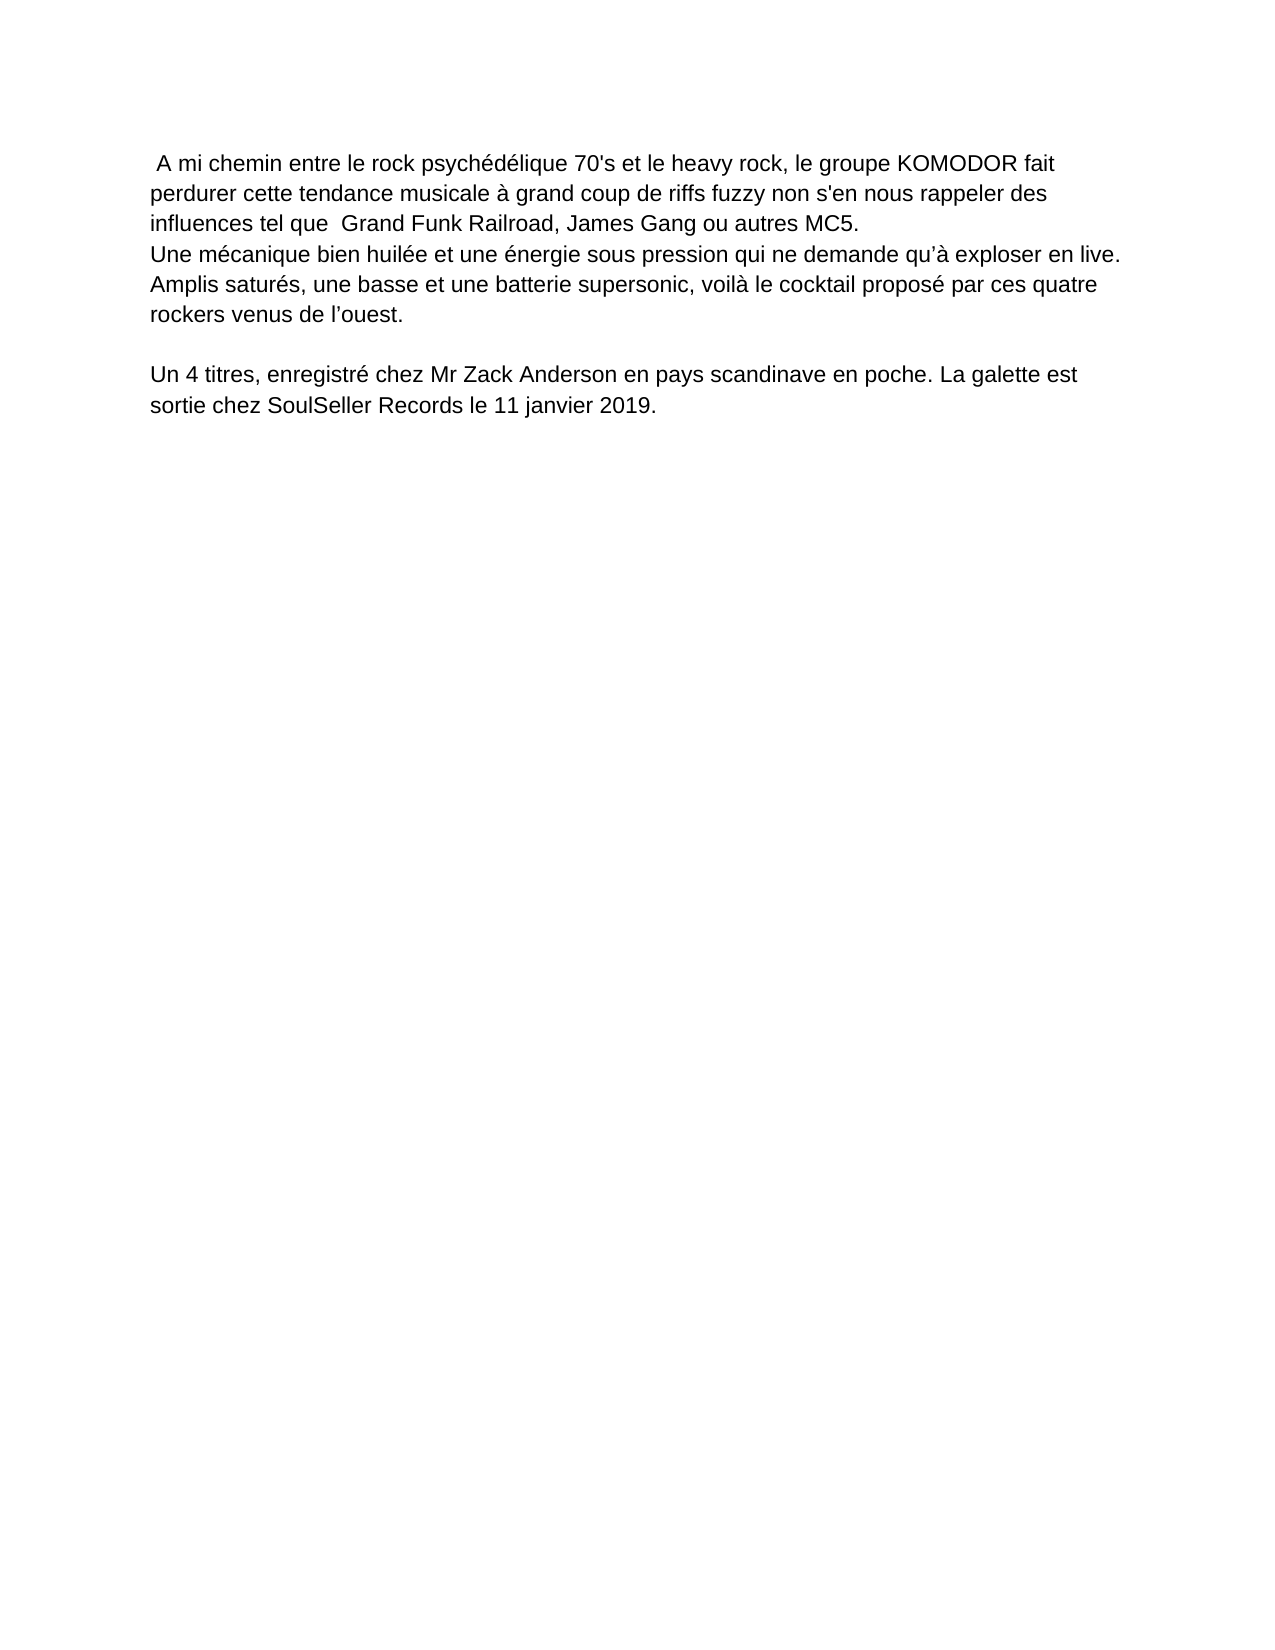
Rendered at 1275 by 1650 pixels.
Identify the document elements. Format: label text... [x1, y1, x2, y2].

text Un 4 titres, enregistré chez Mr Zack Anderson en pays scandinave en poche. La galette est sortie chez SoulSeller Records le 11 janvier 2019. [150, 361, 1125, 418]
text A mi chemin entre le rock psychédélique 70's et le heavy rock, le groupe KOMODOR fait perdurer cette tendance musicale à grand coup de riffs fuzzy non s'en nous rappeler des influences tel que Grand Funk Railroad, James Gang ou autres MC5. [150, 150, 1125, 237]
text Une mécanique bien huilée et une énergie sous pression qui ne demande qu’à exploser en live. Amplis saturés, une basse et une batterie supersonic, voilà le cocktail proposé par ces quatre rockers venus de l’ouest. [150, 241, 1125, 327]
